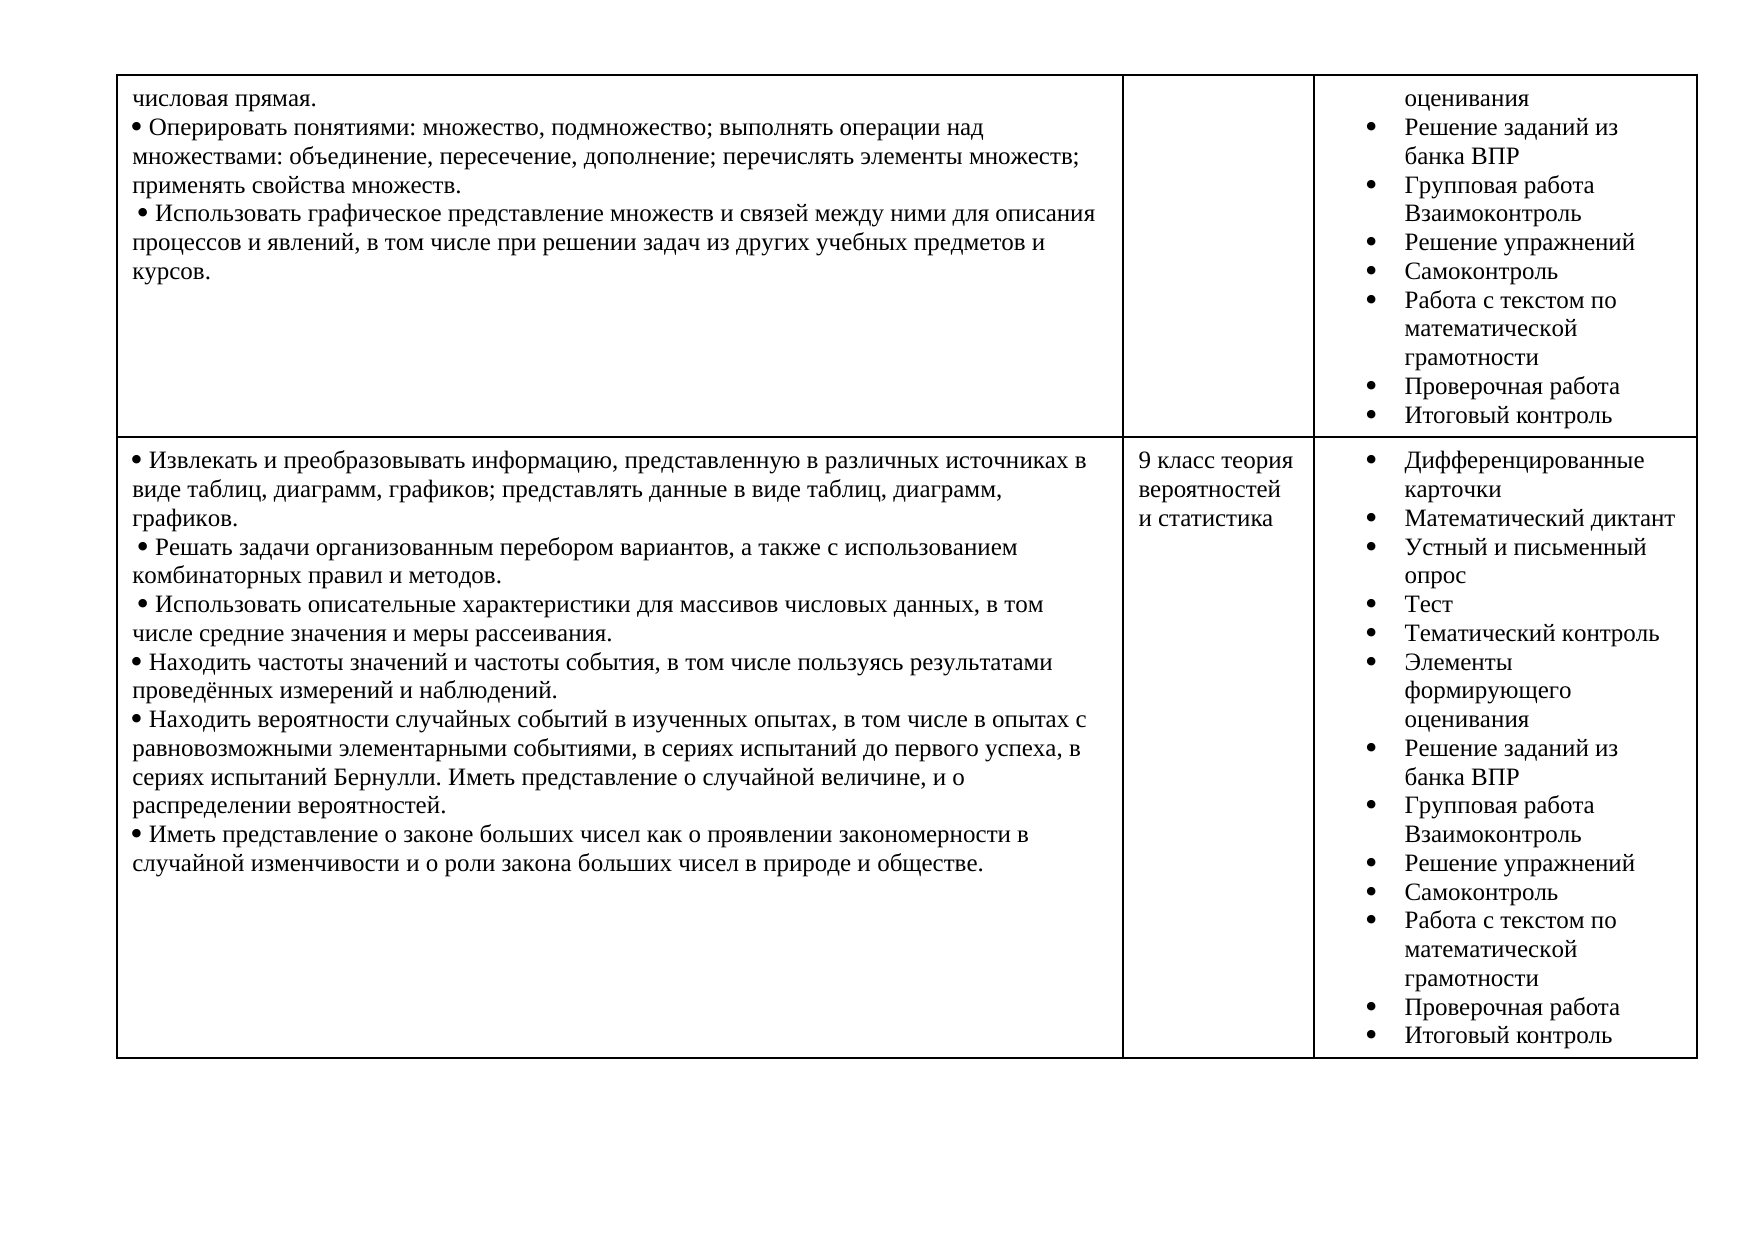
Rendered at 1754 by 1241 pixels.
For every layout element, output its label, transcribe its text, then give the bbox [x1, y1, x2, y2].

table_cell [1124, 76, 1313, 436]
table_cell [1315, 76, 1696, 436]
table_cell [118, 76, 1122, 436]
table_cell 9 класс теория вероятностей и статистика [1124, 438, 1313, 1057]
table_cell Извлекать и преобразовывать информацию, представленную в различных источниках в виде таблиц, диаграмм, графиков; представлять данные в виде таблиц, диаграмм, графиков. Решать задачи организованным перебором вариантов, а также с использованием комбинаторных правил и методов. Использовать описательные характеристики для массивов числовых данных, в том числе средние значения и меры рассеивания. Находить частоты значений и частоты события, в том числе пользуясь результатами проведённых измерений и наблюдений. Находить вероятности случайных событий в изученных опытах, в том числе в опытах с равновозможными элементарными событиями, в сериях испытаний до первого успеха, в сериях испытаний Бернулли. Иметь представление о случайной величине, и о распределении вероятностей. Иметь представление о законе больших чисел как о проявлении закономерности в случайной изменчивости и о роли закона больших чисел в природе и обществе. [118, 438, 1122, 1057]
